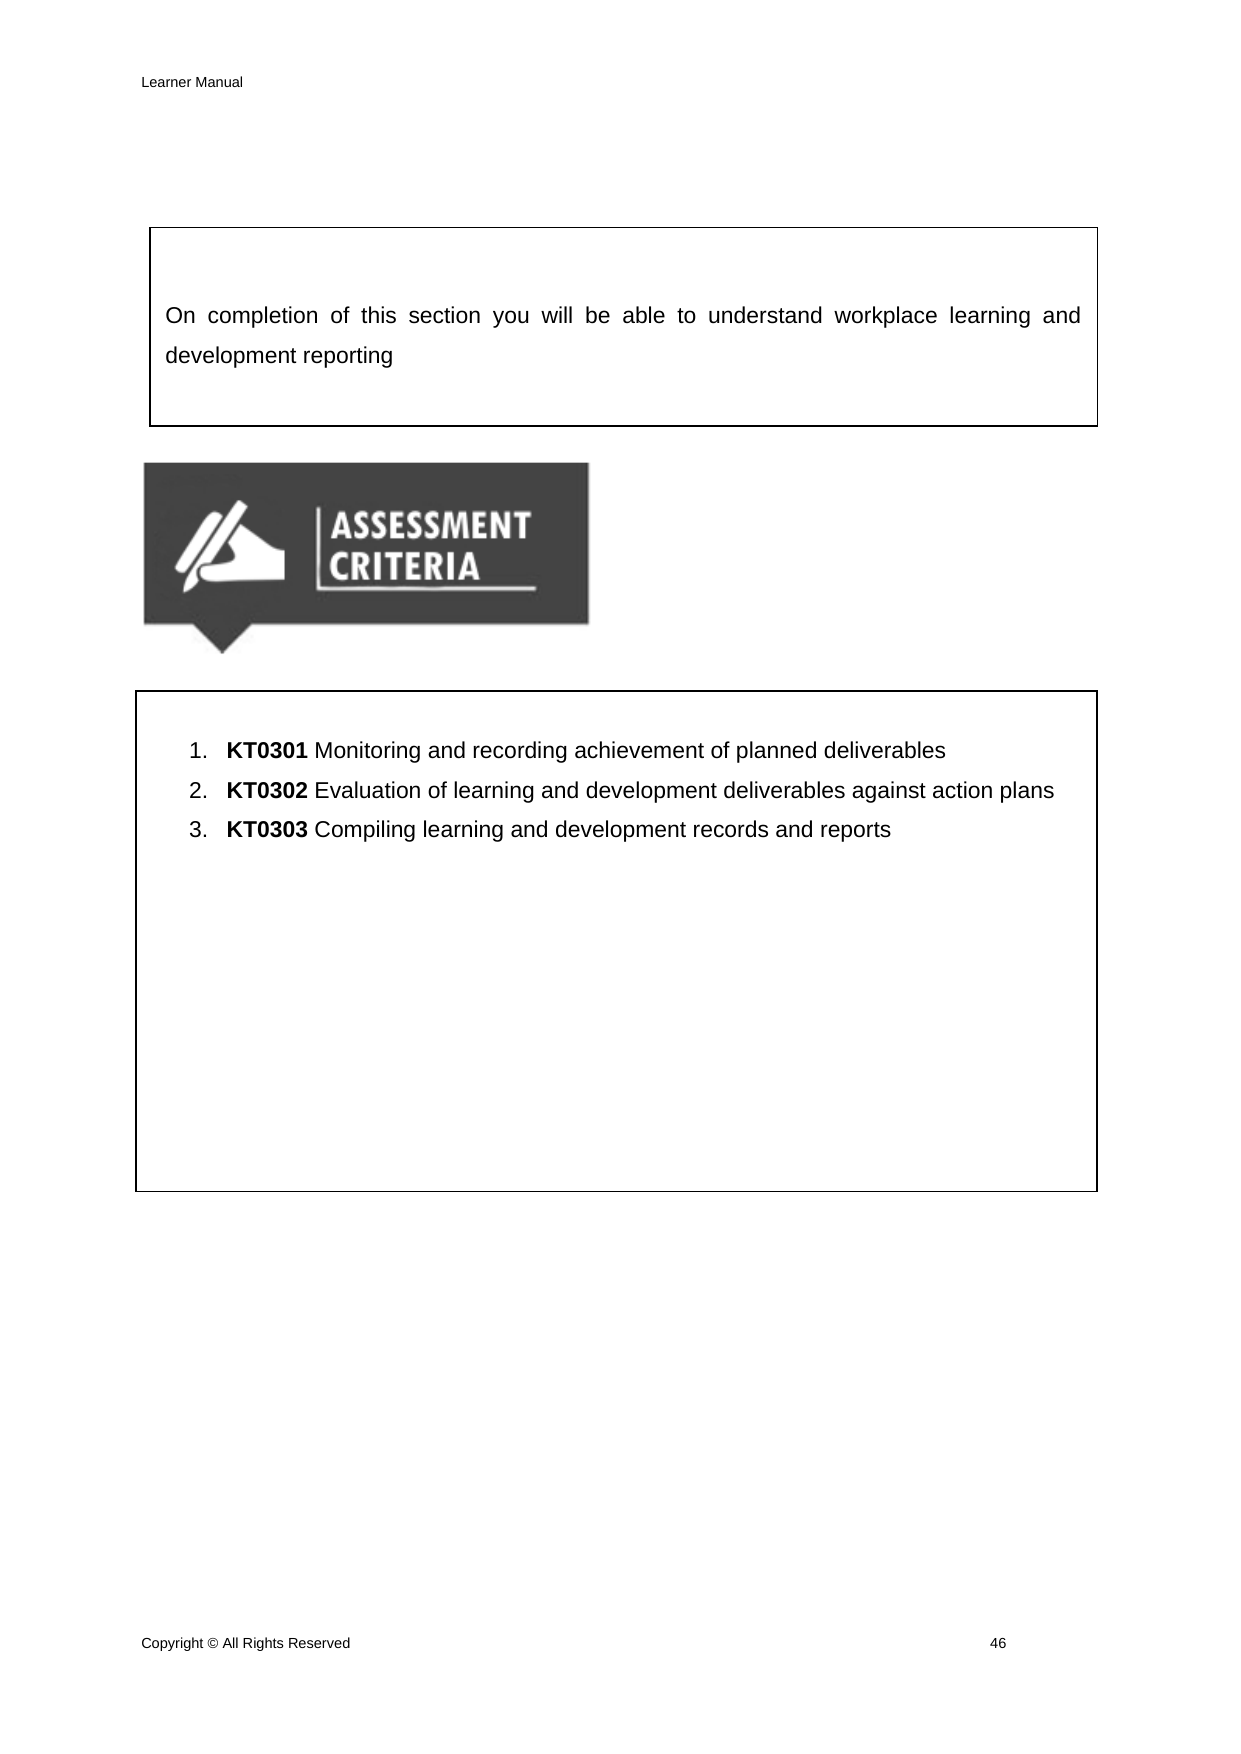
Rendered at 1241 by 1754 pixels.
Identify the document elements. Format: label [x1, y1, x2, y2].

picture [142, 461, 642, 656]
